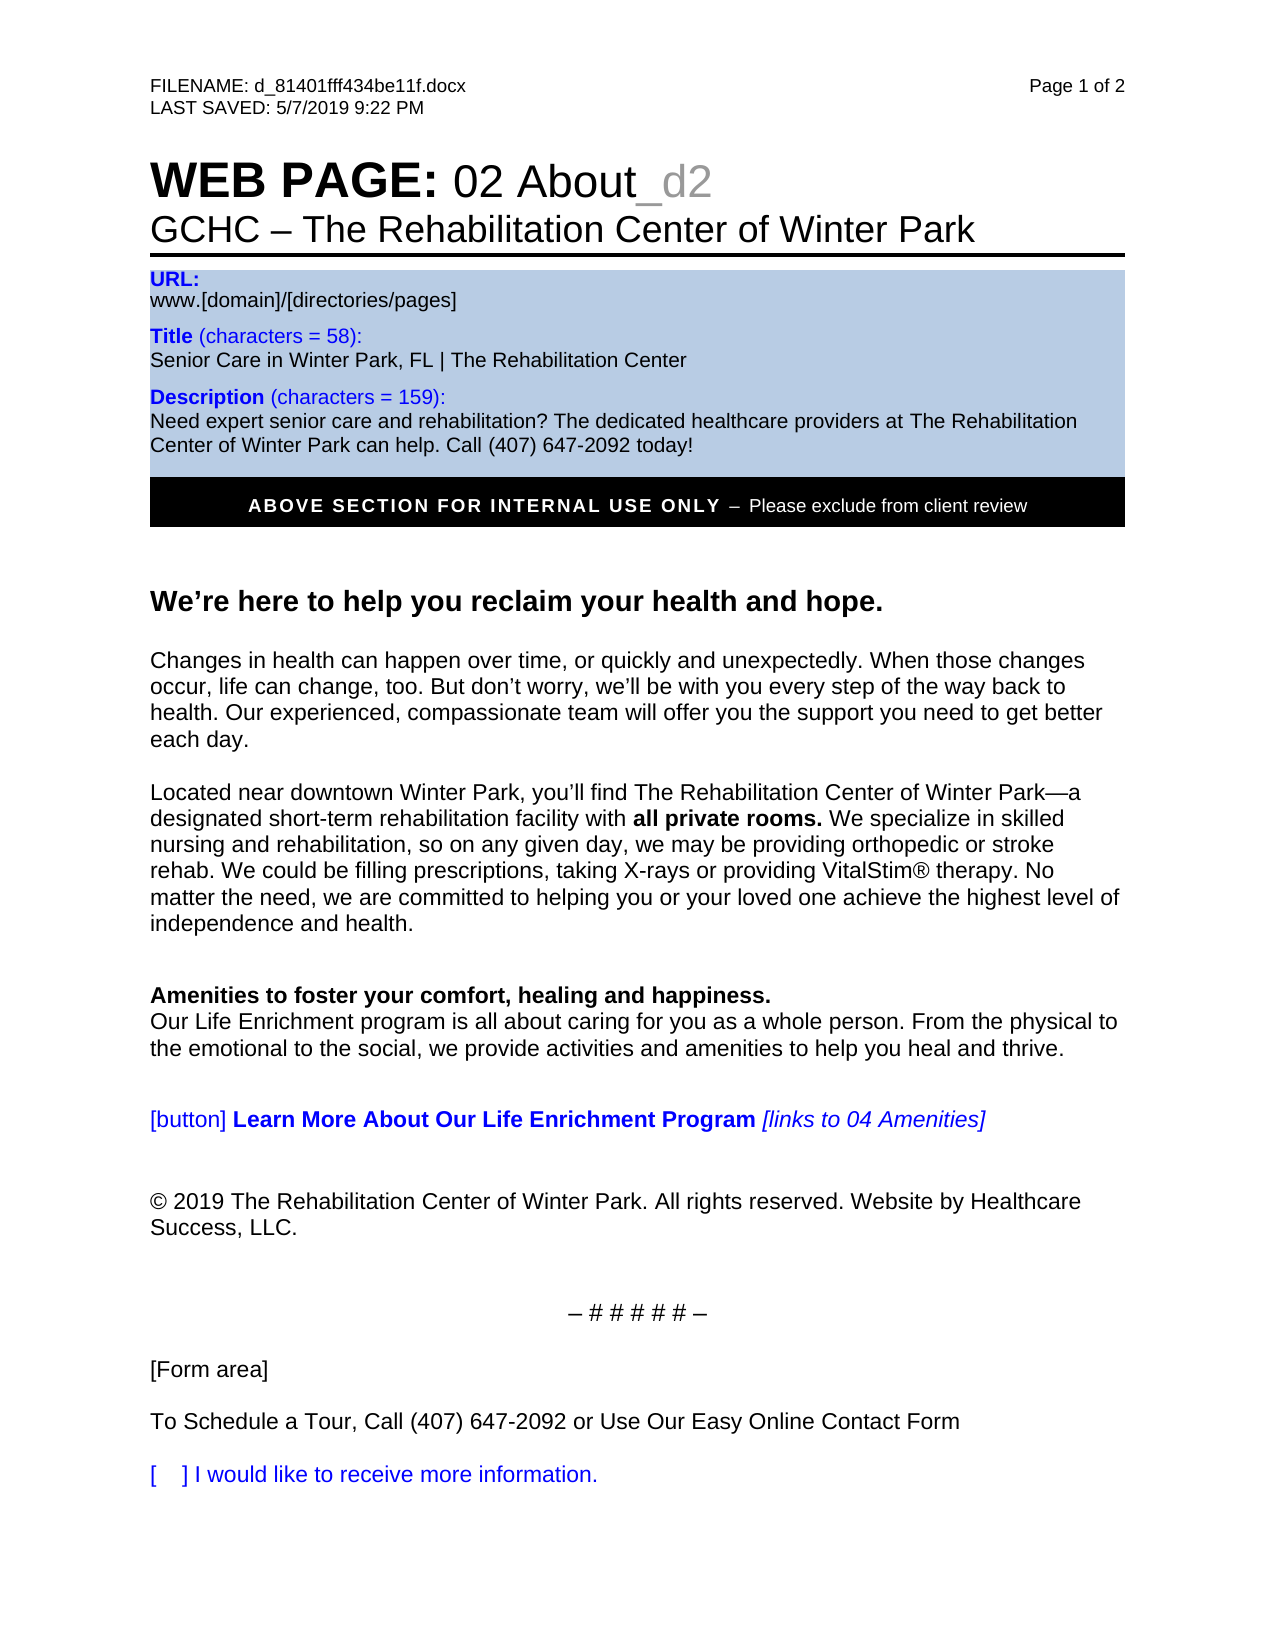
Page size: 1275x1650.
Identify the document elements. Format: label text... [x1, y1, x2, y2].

text Description (characters = 159): [150, 384, 1125, 408]
text © 2019 The Rehabilitation Center of Winter Park. All rights reserved. Website by Healthcare Success, LLC. [150, 1188, 1125, 1241]
text ABOVE SECTION FOR INTERNAL USE ONLY – Please exclude from client review [150, 478, 1125, 526]
text Need expert senior care and rehabilitation? The dedicated healthcare providers at The Rehabilitation Center of Winter Park can help. Call (407) 647-2092 today! [150, 408, 1125, 456]
subtitle We’re here to help you reclaim your health and hope. [150, 584, 1125, 618]
text [ ] I would like to receive more information. [150, 1461, 1125, 1487]
text WEB PAGE: 02 About_d2 [150, 150, 1125, 207]
text www.[domain]/[directories/pages] [150, 291, 1125, 312]
text To Schedule a Tour, Call (407) 647-2092 or Use Our Easy Online Contact Form [150, 1408, 1125, 1435]
subtitle Amenities to foster your comfort, healing and happiness. [150, 982, 1125, 1008]
text [Form area] [150, 1356, 1125, 1382]
subtitle [button] Learn More About Our Life Enrichment Program [links to 04 Amenities] [150, 1106, 1125, 1133]
text Located near downtown Winter Park, you’ll find The Rehabilitation Center of Winter Park—a designated short-term rehabilitation facility with all private rooms. We specialize in skilled nursing and rehabilitation, so on any given day, we may be providing orthopedic or stroke rehab. We could be filling prescriptions, taking X-rays or providing VitalStim® therapy. No matter the need, we are committed to helping you or your loved one achieve the highest level of independence and health. [150, 778, 1125, 937]
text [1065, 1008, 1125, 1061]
text Senior Care in Winter Park, FL | The Rehabilitation Center [150, 348, 1125, 372]
text GCHC – The Rehabilitation Center of Winter Park [150, 207, 1125, 253]
text Title (characters = 58): [150, 324, 1125, 348]
text Changes in health can happen over time, or quickly and unexpectedly. When those changes occur, life can change, too. But don’t worry, we’ll be with you every step of the way back to health. Our experienced, compassionate team will offer you the support you need to get better each day. [150, 647, 1125, 752]
text URL: [150, 270, 1125, 291]
text – # # # # # – [150, 1298, 1125, 1327]
